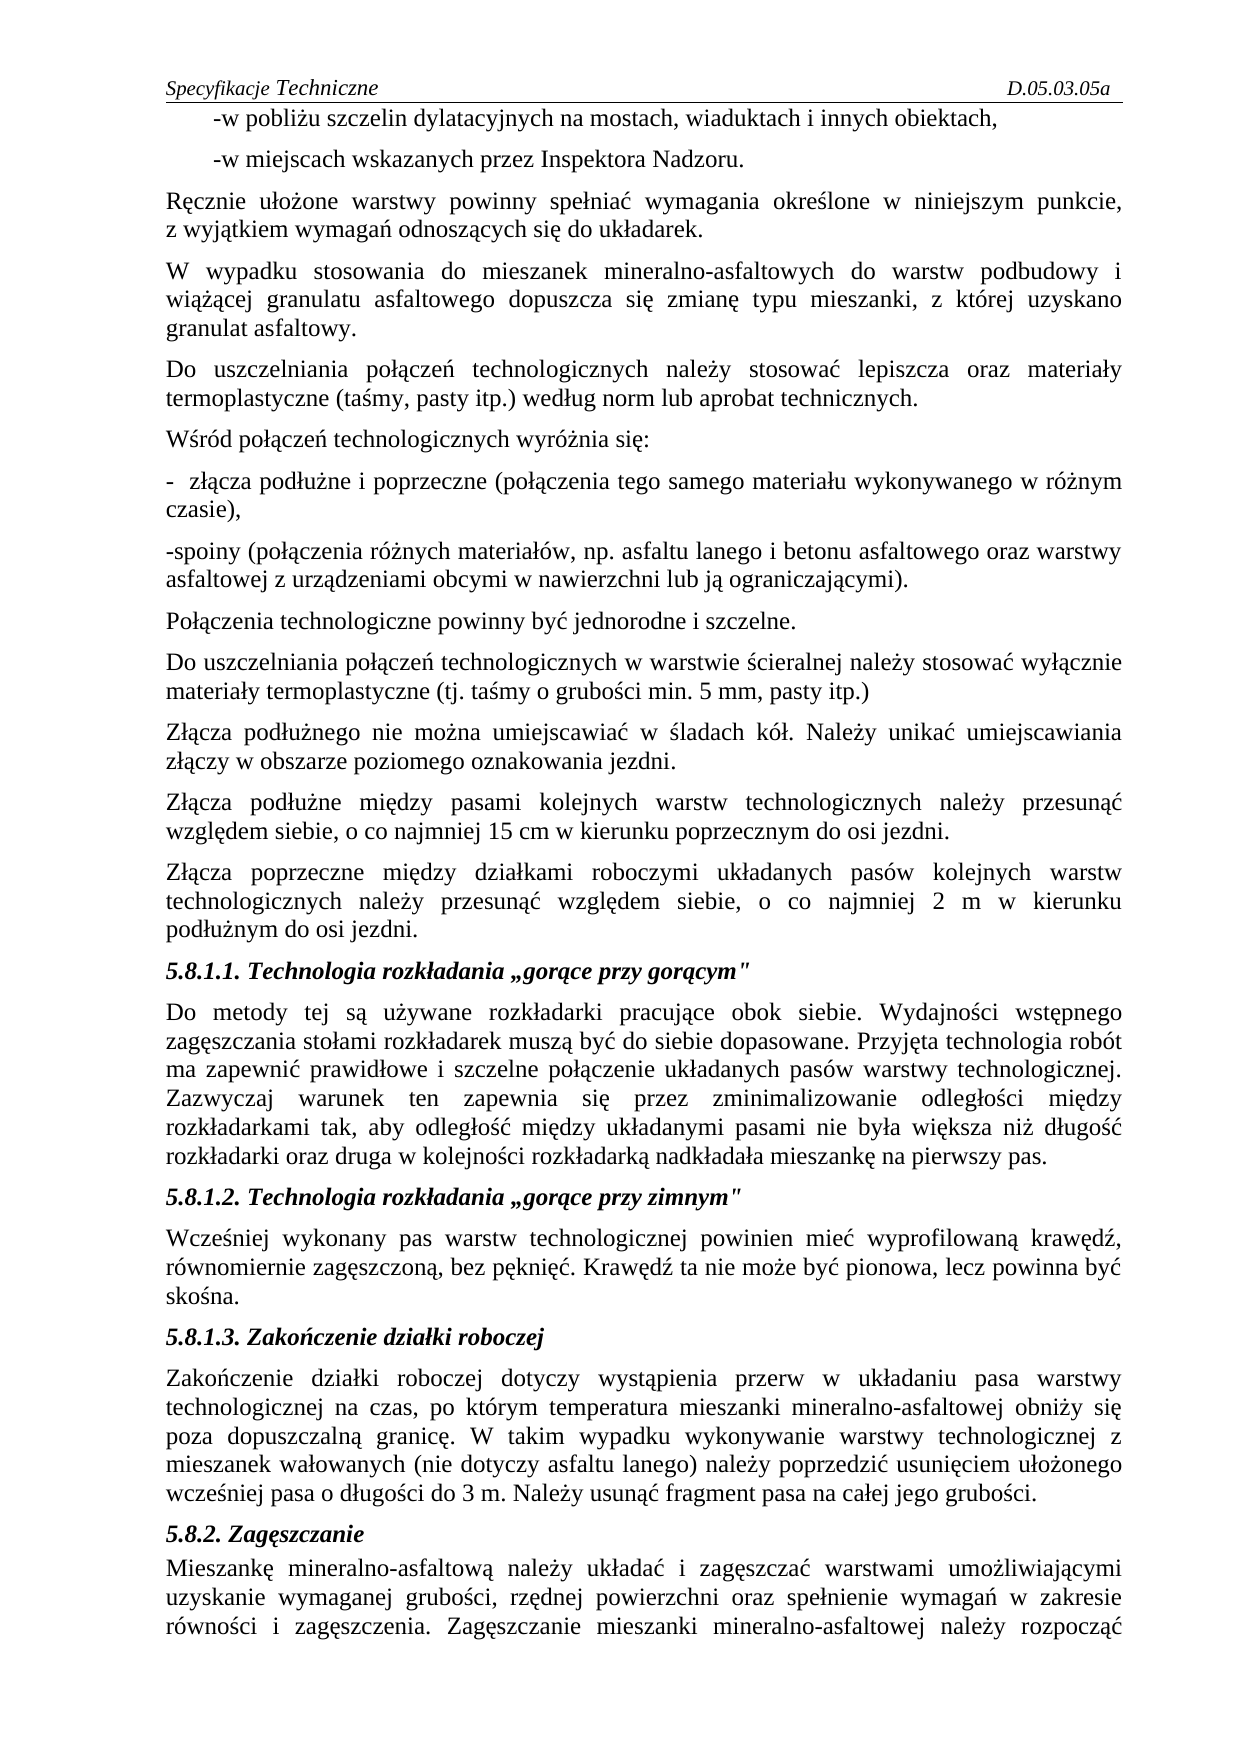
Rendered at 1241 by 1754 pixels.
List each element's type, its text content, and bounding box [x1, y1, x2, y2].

text - złącza podłużne i poprzeczne (połączenia tego samego materiału wykonywanego w różnym czasie), [166, 466, 1123, 523]
text Złącza podłużne między pasami kolejnych warstw technologicznych należy przesunąć względem siebie, o co najmniej 15 cm w kierunku poprzecznym do osi jezdni. [166, 787, 1123, 844]
text 5.8.1.1. Technologia rozkładania „gorące przy gorącym" [166, 956, 1123, 984]
text 5.8.2. Zagęszczanie [166, 1519, 1123, 1548]
text Wśród połączeń technologicznych wyróżnia się: [166, 424, 1123, 453]
text -spoiny (połączenia różnych materiałów, np. asfaltu lanego i betonu asfaltowego oraz warstwy asfaltowej z urządzeniami obcymi w nawierzchni lub ją ograniczającymi). [166, 536, 1123, 593]
text 5.8.1.2. Technologia rozkładania „gorące przy zimnym" [166, 1182, 1123, 1211]
text Połączenia technologiczne powinny być jednorodne i szczelne. [166, 606, 1123, 634]
text -w pobliżu szczelin dylatacyjnych na mostach, wiaduktach i innych obiektach, [213, 103, 1123, 132]
text Do metody tej są używane rozkładarki pracujące obok siebie. Wydajności wstępnego zagęszczania stołami rozkładarek muszą być do siebie dopasowane. Przyjęta technologia robót ma zapewnić prawidłowe i szczelne połączenie układanych pasów warstwy technologicznej. Zazwyczaj warunek ten zapewnia się przez zminimalizowanie odległości między rozkładarkami tak, aby odległość między układanymi pasami nie była większa niż długość rozkładarki oraz druga w kolejności rozkładarką nadkładała mieszankę na pierwszy pas. [166, 997, 1123, 1169]
text Zakończenie działki roboczej dotyczy wystąpienia przerw w układaniu pasa warstwy technologicznej na czas, po którym temperatura mieszanki mineralno-asfaltowej obniży się poza dopuszczalną granicę. W takim wypadku wykonywanie warstwy technologicznej z mieszanek wałowanych (nie dotyczy asfaltu lanego) należy poprzedzić usunięciem ułożonego wcześniej pasa o długości do 3 m. Należy usunąć fragment pasa na całej jego grubości. [166, 1363, 1123, 1507]
text Wcześniej wykonany pas warstw technologicznej powinien mieć wyprofilowaną krawędź, równomiernie zagęszczoną, bez pęknięć. Krawędź ta nie może być pionowa, lecz powinna być skośna. [166, 1223, 1123, 1309]
text Do uszczelniania połączeń technologicznych należy stosować lepiszcza oraz materiały termoplastyczne (taśmy, pasty itp.) według norm lub aprobat technicznych. [166, 354, 1123, 412]
text Do uszczelniania połączeń technologicznych w warstwie ścieralnej należy stosować wyłącznie materiały termoplastyczne (tj. taśmy o grubości min. 5 mm, pasty itp.) [166, 647, 1123, 704]
text Złącza poprzeczne między działkami roboczymi układanych pasów kolejnych warstw technologicznych należy przesunąć względem siebie, o co najmniej 2 m w kierunku podłużnym do osi jezdni. [166, 857, 1123, 943]
text W wypadku stosowania do mieszanek mineralno-asfaltowych do warstw podbudowy i wiążącej granulatu asfaltowego dopuszcza się zmianę typu mieszanki, z której uzyskano granulat asfaltowy. [166, 256, 1123, 342]
text Ręcznie ułożone warstwy powinny spełniać wymagania określone w niniejszym punkcie, z wyjątkiem wymagań odnoszących się do układarek. [166, 186, 1123, 243]
text 5.8.1.3. Zakończenie działki roboczej [166, 1322, 1123, 1351]
text Złącza podłużnego nie można umiejscawiać w śladach kół. Należy unikać umiejscawiania złączy w obszarze poziomego oznakowania jezdni. [166, 717, 1123, 774]
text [166, 1553, 1123, 1640]
text -w miejscach wskazanych przez Inspektora Nadzoru. [213, 144, 1123, 173]
